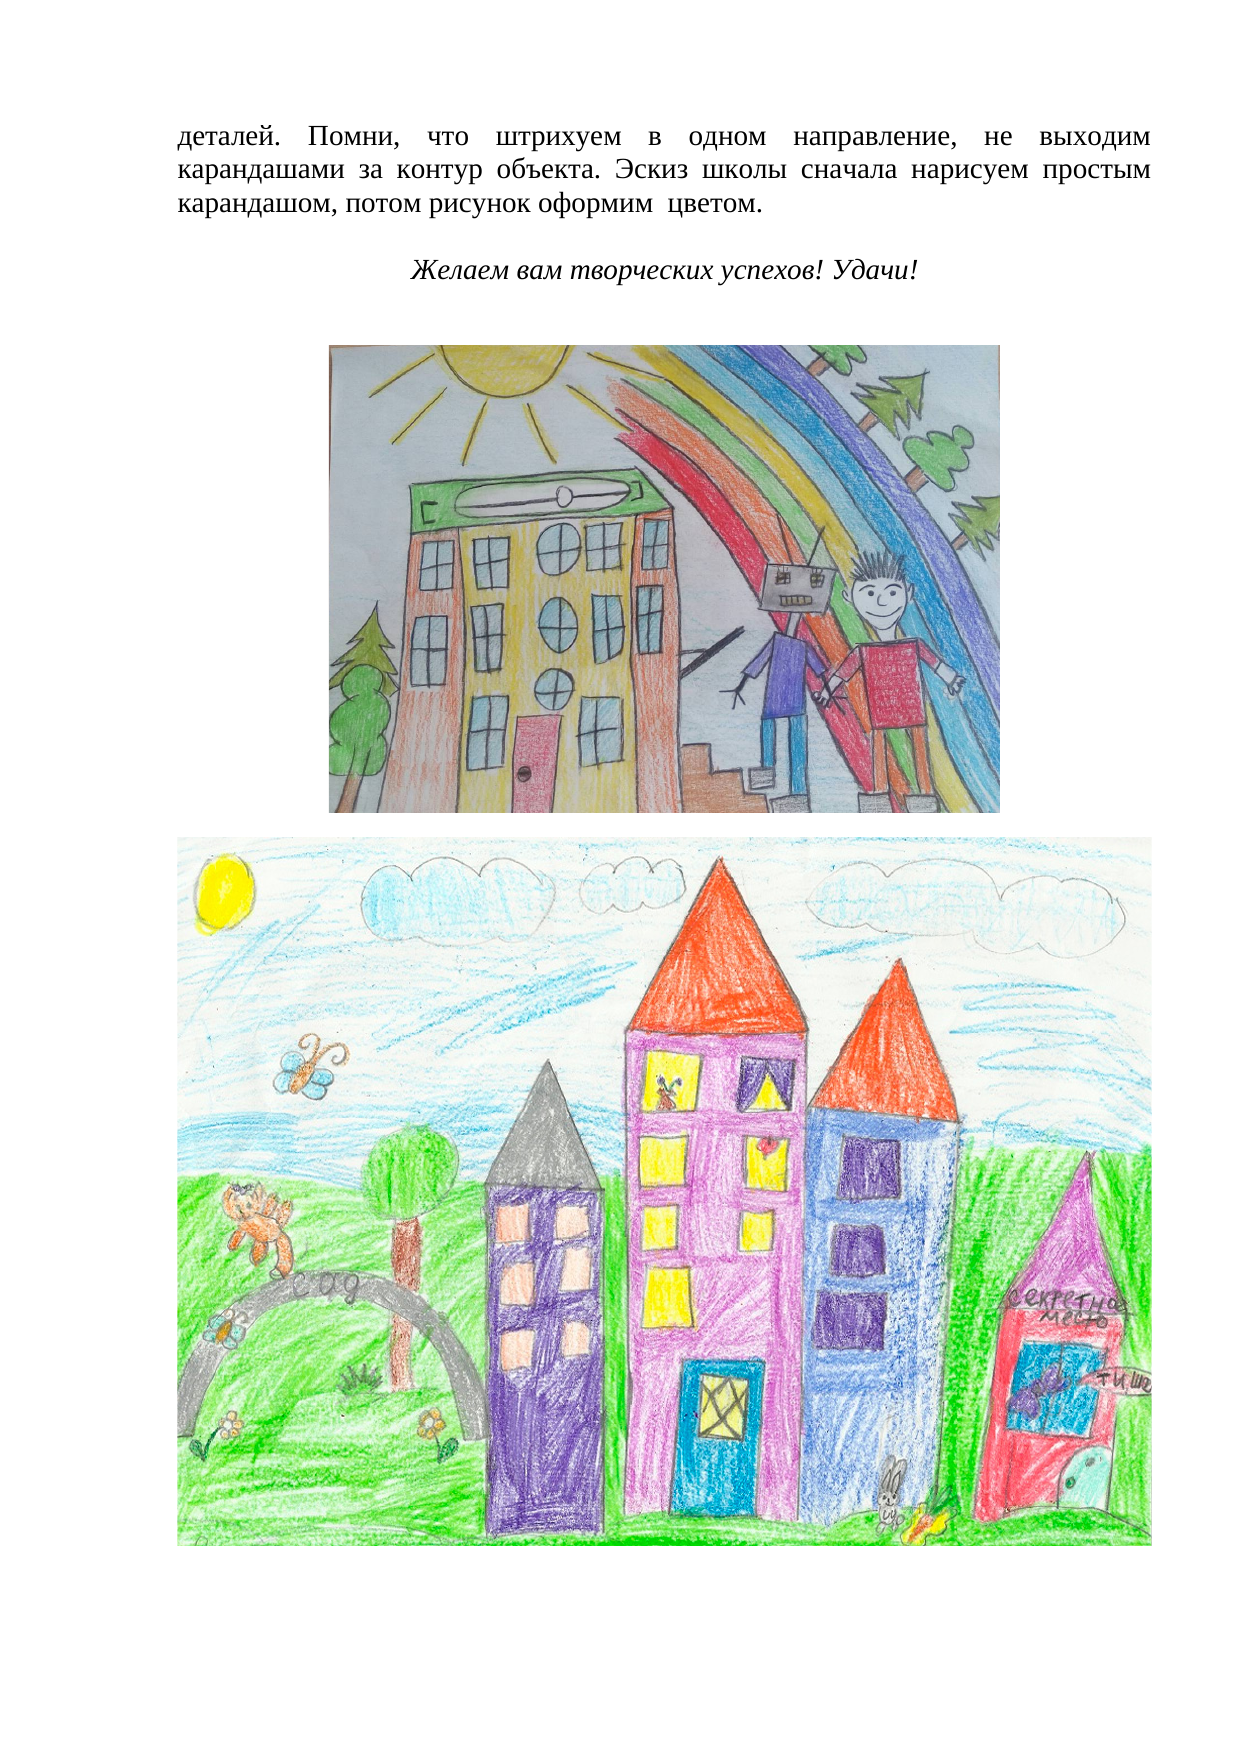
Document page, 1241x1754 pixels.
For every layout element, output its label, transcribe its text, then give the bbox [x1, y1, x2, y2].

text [177, 118, 1152, 219]
text Желаем вам творческих успехов! Удачи! [177, 252, 1152, 286]
picture [328, 345, 1000, 813]
picture [177, 837, 1152, 1546]
